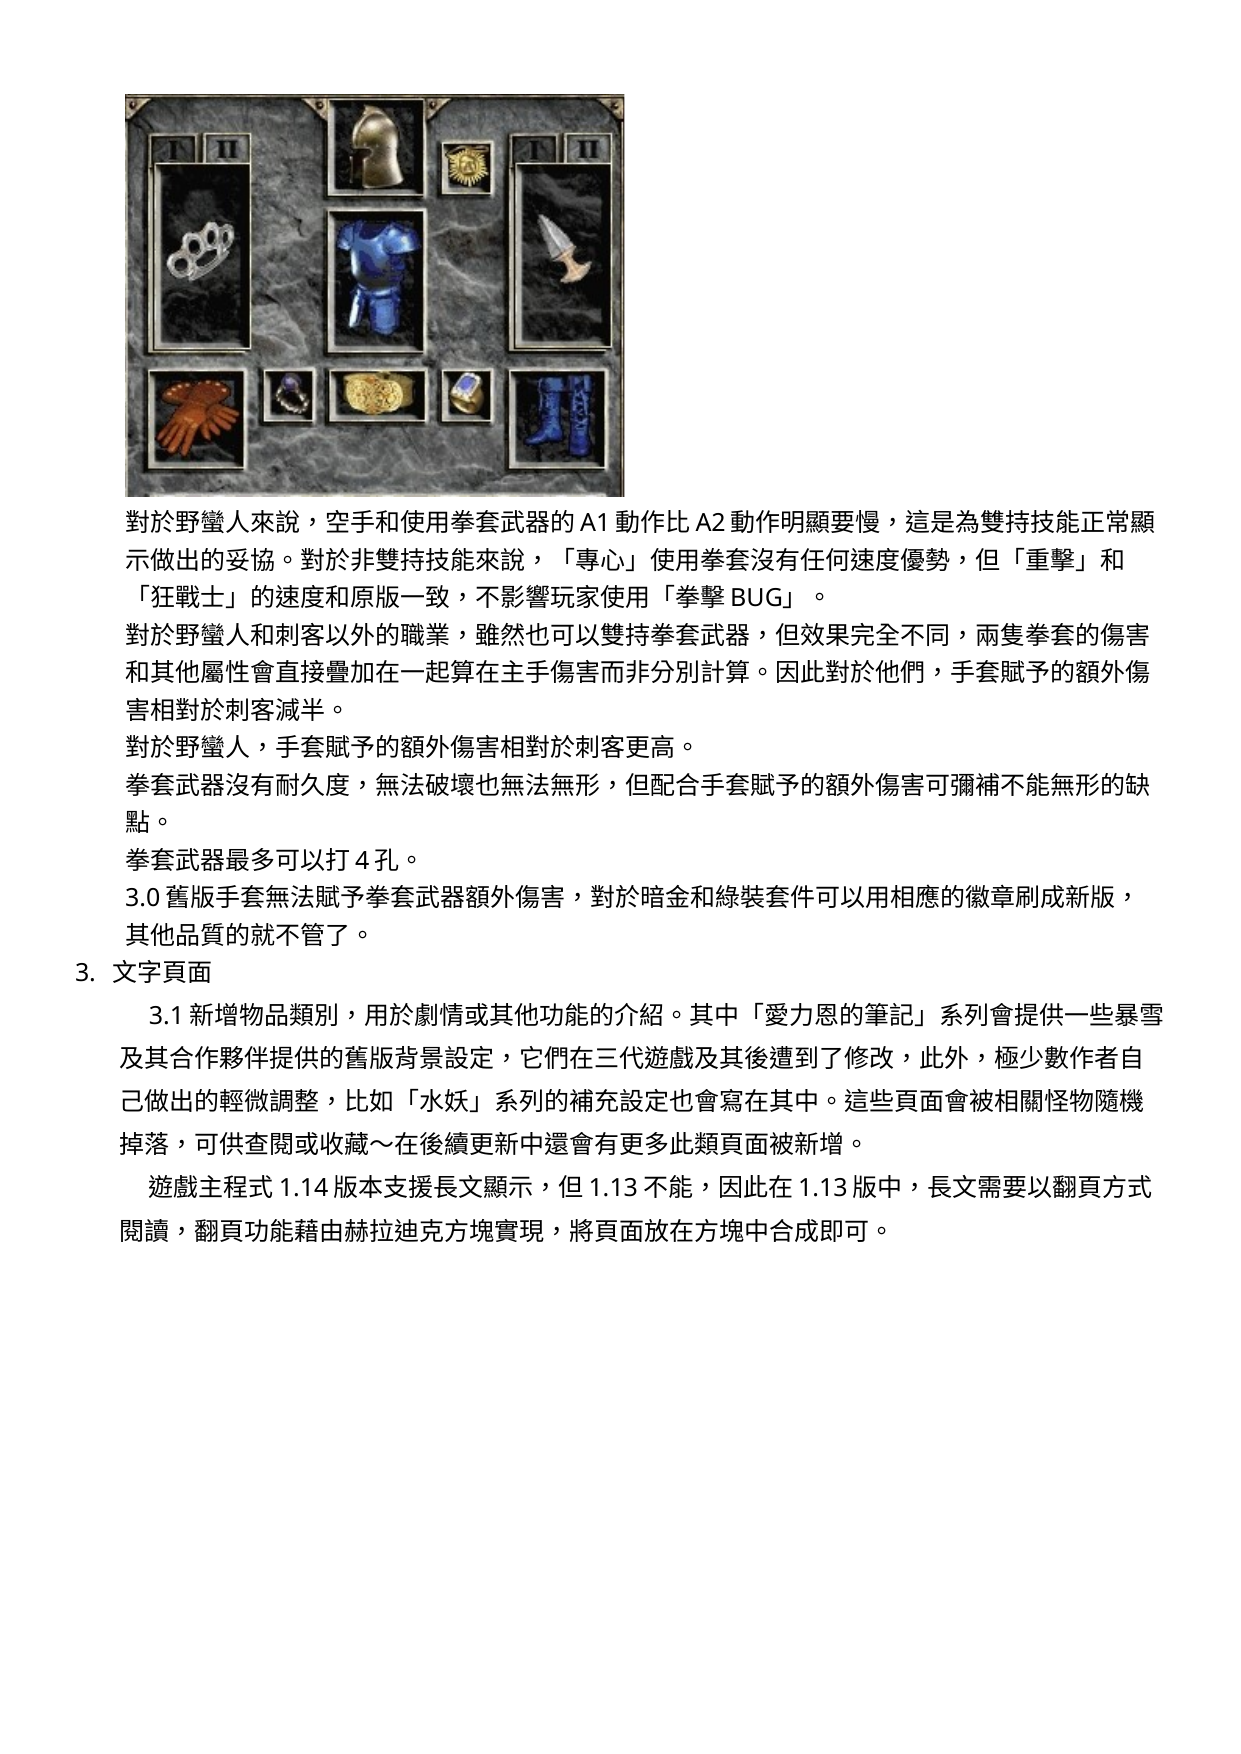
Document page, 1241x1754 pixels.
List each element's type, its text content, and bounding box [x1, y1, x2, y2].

list 對於野蠻人和刺客以外的職業，雖然也可以雙持拳套武器，但效果完全不同，兩隻拳套的傷害和其他屬性會直接疊加在一起算在主手傷害而非分別計算。因此對於他們，手套賦予的額外傷害相對於刺客減半。 [125, 614, 1165, 727]
list 文字頁面 [75, 952, 1165, 989]
list 3.0舊版手套無法賦予拳套武器額外傷害，對於暗金和綠裝套件可以用相應的徽章刷成新版，其他品質的就不管了。 [125, 877, 1165, 952]
list 拳套武器沒有耐久度，無法破壞也無法無形，但配合手套賦予的額外傷害可彌補不能無形的缺點。 [125, 764, 1165, 839]
list 拳套武器最多可以打4孔。 [125, 839, 1165, 877]
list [119, 1167, 1165, 1248]
list 對於野蠻人來說，空手和使用拳套武器的A1動作比A2動作明顯要慢，這是為雙持技能正常顯示做出的妥協。對於非雙持技能來說，「專心」使用拳套沒有任何速度優勢，但「重擊」和「狂戰士」的速度和原版一致，不影響玩家使用「拳擊BUG」。 [125, 502, 1165, 614]
list 3.1新增物品類別，用於劇情或其他功能的介紹。其中「愛力恩的筆記」系列會提供一些暴雪及其合作夥伴提供的舊版背景設定，它們在三代遊戲及其後遭到了修改，此外，極少數作者自己做出的輕微調整，比如「水妖」系列的補充設定也會寫在其中。這些頁面會被相關怪物隨機掉落，可供查閱或收藏～在後續更新中還會有更多此類頁面被新增。 [119, 995, 1165, 1162]
picture [125, 94, 625, 497]
list 對於野蠻人，手套賦予的額外傷害相對於刺客更高。 [125, 727, 1165, 764]
